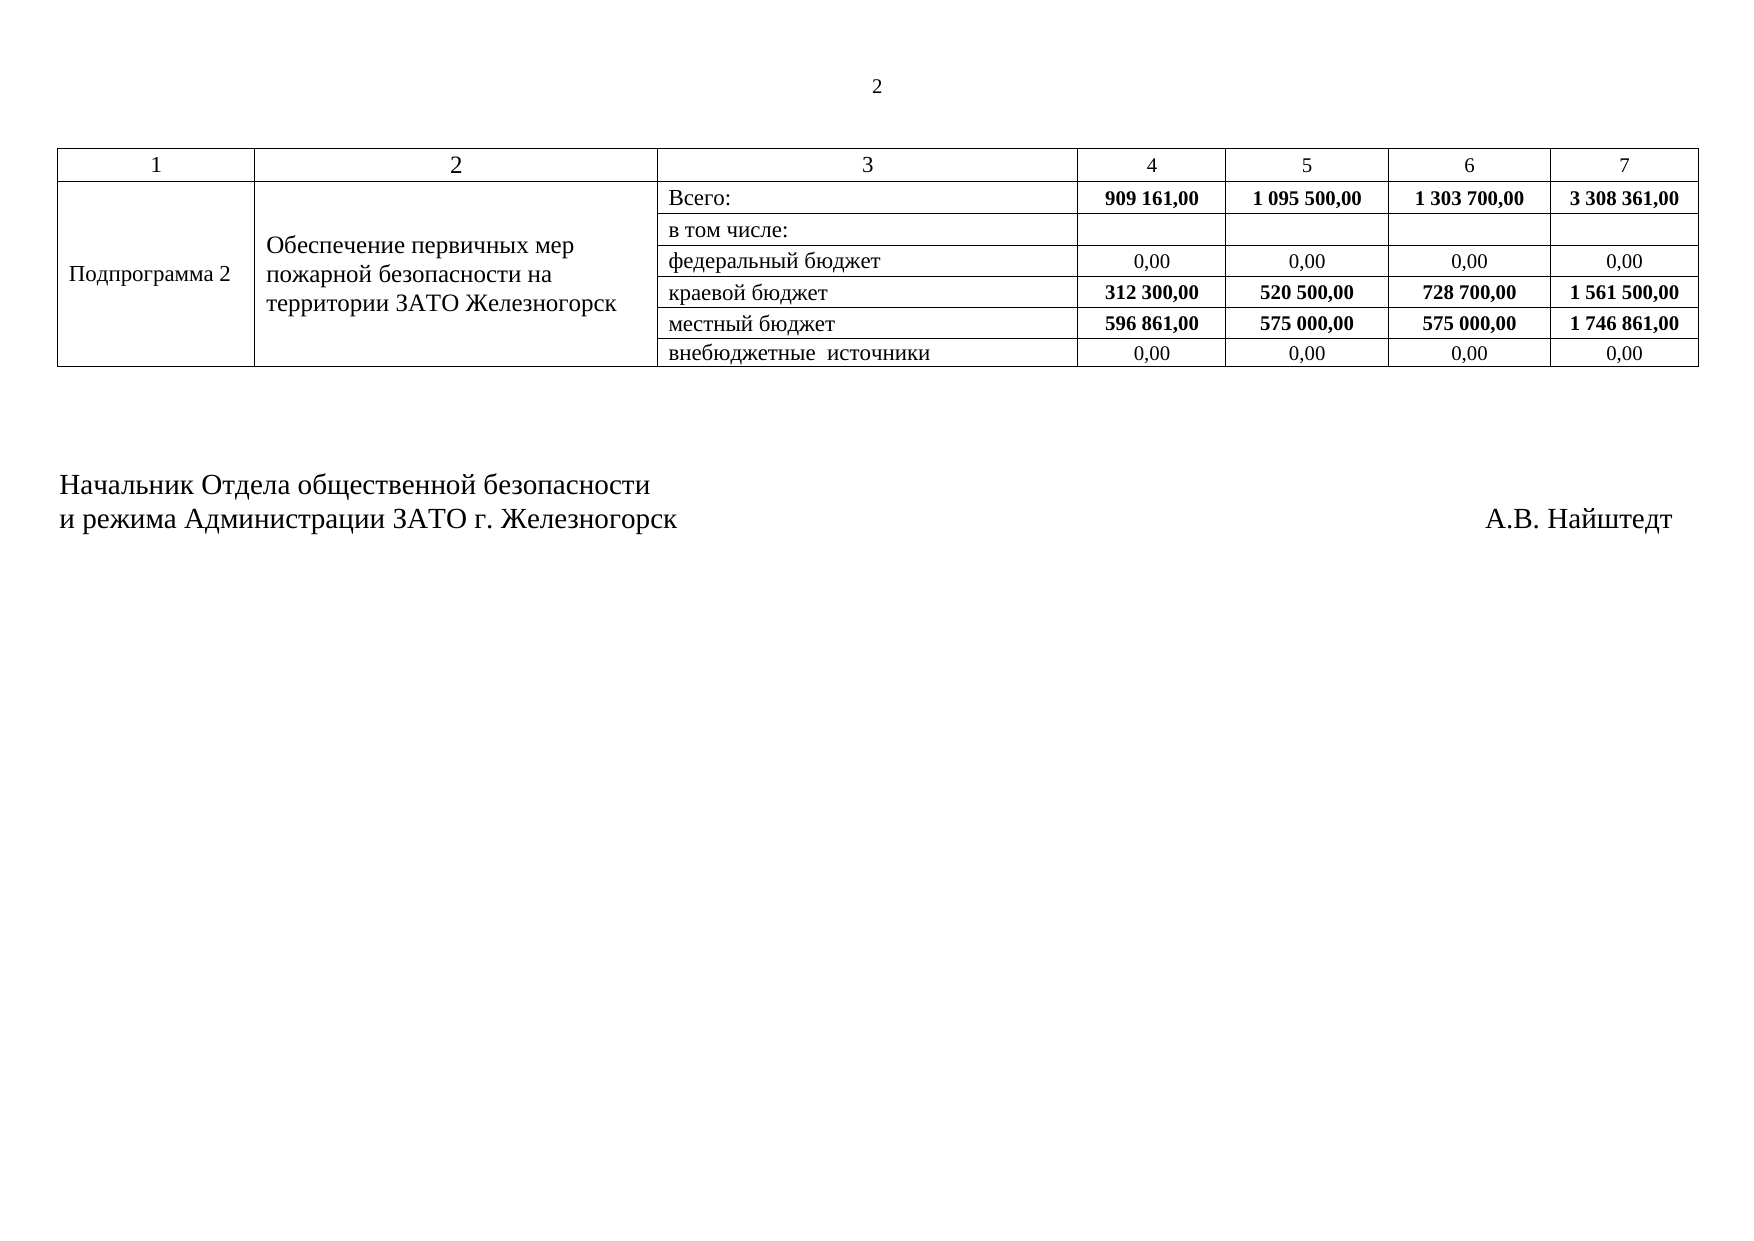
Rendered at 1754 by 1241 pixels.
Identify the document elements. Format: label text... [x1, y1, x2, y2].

table_header 1 [58, 149, 254, 181]
table_cell Всего: [658, 182, 1077, 213]
table_cell 575 000,00 [1389, 308, 1550, 338]
table_cell 0,00 [1389, 339, 1550, 366]
table_cell внебюджетные источники [658, 339, 1077, 366]
table_cell 0,00 [1078, 339, 1225, 366]
table_cell 0,00 [1551, 246, 1698, 276]
table_cell 1 561 500,00 [1551, 277, 1698, 307]
table_cell 0,00 [1226, 339, 1388, 366]
table_cell 1 303 700,00 [1389, 182, 1550, 213]
table_cell 520 500,00 [1226, 277, 1388, 307]
table_header Начальник Отдела общественной безопасности и режима Администрации ЗАТО г. Железногорск [48, 468, 866, 534]
table_cell Подпрограмма 2 [58, 182, 254, 366]
table_cell местный бюджет [658, 308, 1077, 338]
table_cell 1 746 861,00 [1551, 308, 1698, 338]
table_header 5 [1226, 149, 1388, 181]
table_header 2 [255, 149, 657, 181]
table_cell Обеспечение первичных мер пожарной безопасности на территории ЗАТО Железногорск [255, 182, 657, 366]
table_cell 312 300,00 [1078, 277, 1225, 307]
table_cell 909 161,00 [1078, 182, 1225, 213]
table_header 3 [658, 149, 1077, 181]
table_cell 1 095 500,00 [1226, 182, 1388, 213]
table_cell [1389, 214, 1550, 244]
table_cell 0,00 [1389, 246, 1550, 276]
table_cell краевой бюджет [658, 277, 1077, 307]
table_cell 728 700,00 [1389, 277, 1550, 307]
table_cell 0,00 [1078, 246, 1225, 276]
table_header 7 [1551, 149, 1698, 181]
table_cell [1078, 214, 1225, 244]
table_cell 596 861,00 [1078, 308, 1225, 338]
table_cell 0,00 [1226, 246, 1388, 276]
table_header А.В. Найштедт [866, 468, 1684, 534]
table_cell 0,00 [1551, 339, 1698, 366]
table_cell 575 000,00 [1226, 308, 1388, 338]
table_cell федеральный бюджет [658, 246, 1077, 276]
table_header 6 [1389, 149, 1550, 181]
table_cell в том числе: [658, 214, 1077, 244]
table_cell [1551, 214, 1698, 244]
table_cell [1226, 214, 1388, 244]
table_header 4 [1078, 149, 1225, 181]
table_cell 3 308 361,00 [1551, 182, 1698, 213]
